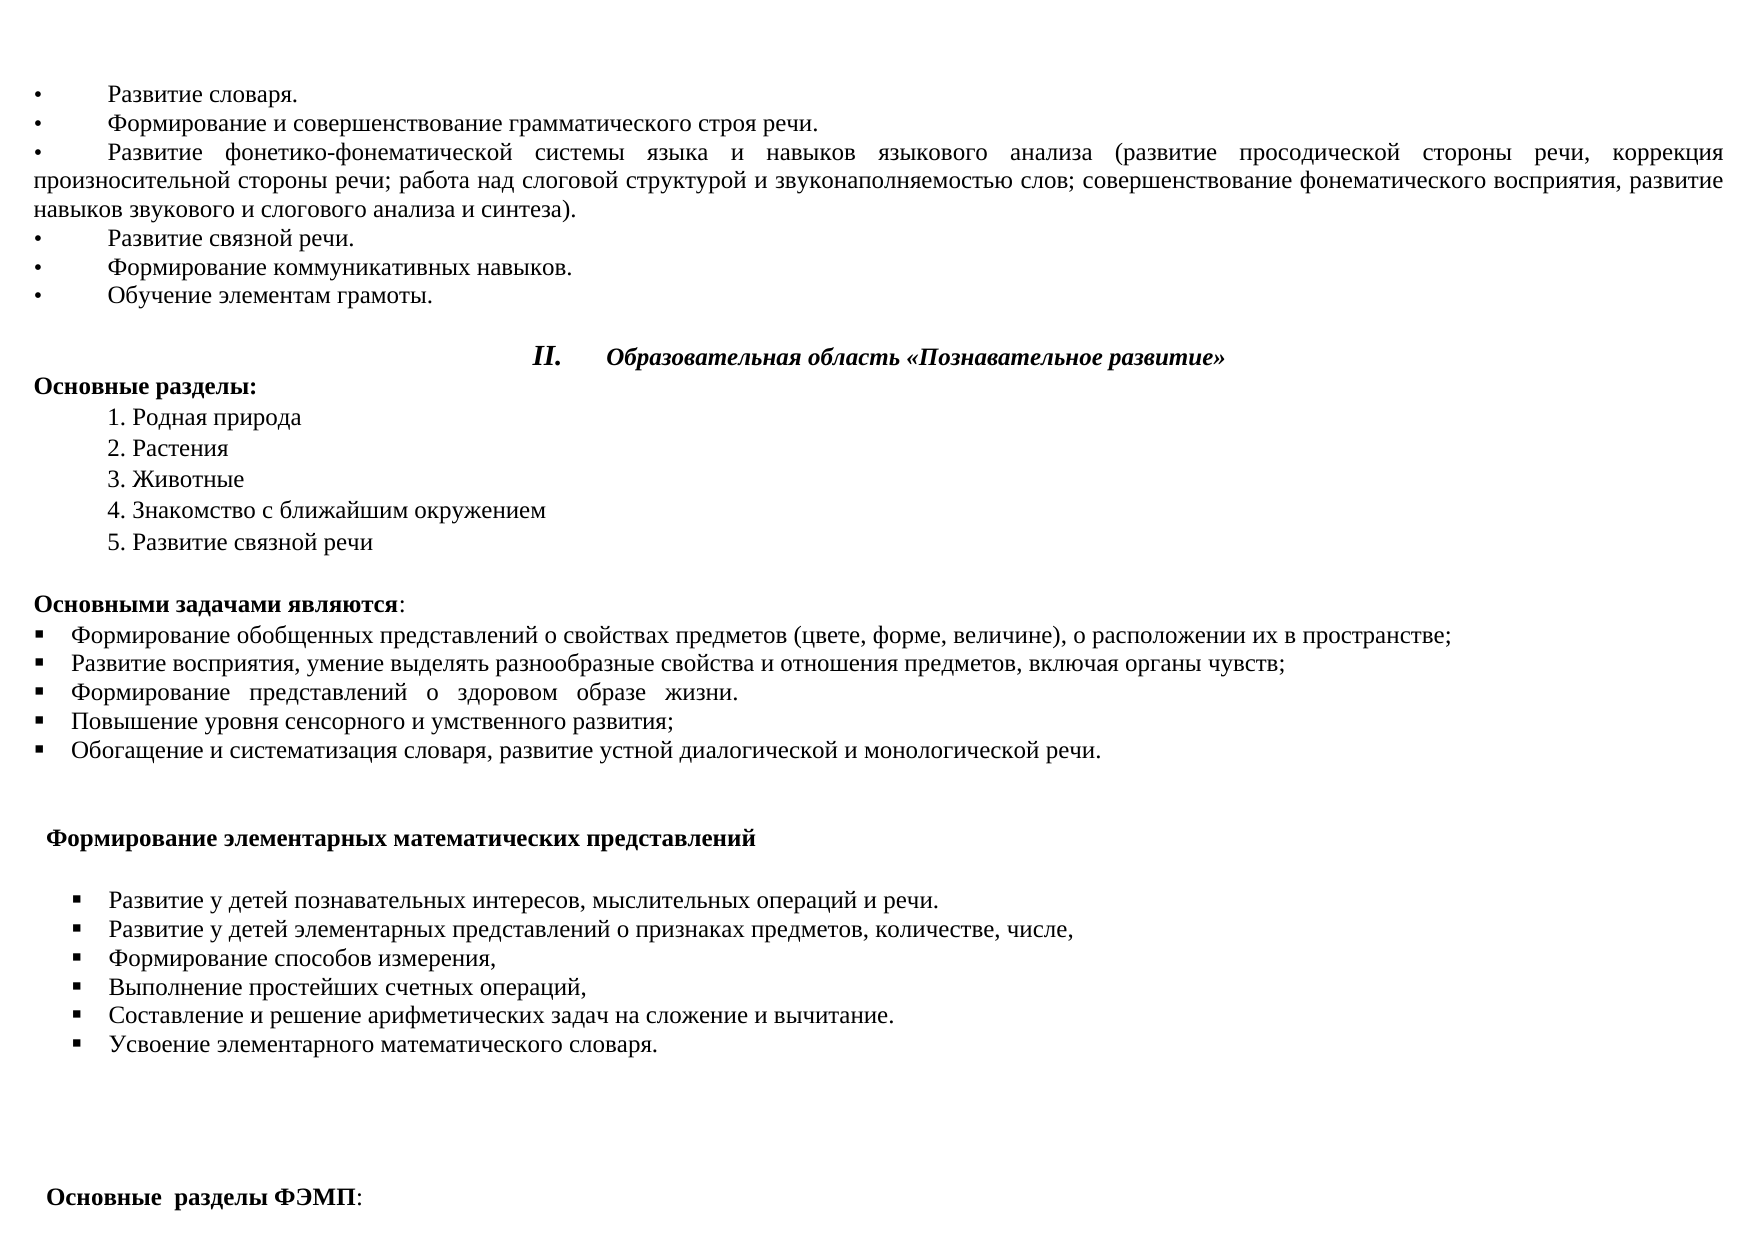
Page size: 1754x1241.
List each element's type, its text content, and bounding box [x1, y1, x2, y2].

list Повышение уровня сенсорного и умственного развития; [33, 706, 1725, 735]
text 5. Развитие связной речи [107, 527, 1725, 555]
list Выполнение простейших счетных операций, [71, 972, 1725, 1000]
list Образовательная область «Познавательное развитие» [33, 338, 1725, 371]
list Обучение элементам грамоты. [33, 280, 1725, 309]
text 1. Родная природа [107, 402, 1725, 431]
list Составление и решение арифметических задач на сложение и вычитание. [71, 1000, 1725, 1029]
list Формирование представлений о здоровом образе жизни. [33, 677, 1725, 706]
list Формирование обобщенных представлений о свойствах предметов (цвете, форме, величине), о расположении их в пространстве; [33, 620, 1725, 648]
list Формирование способов измерения, [71, 943, 1725, 972]
text Формирование элементарных математических представлений [33, 823, 1725, 852]
list Формирование коммуникативных навыков. [33, 252, 1725, 280]
list Развитие связной речи. [33, 223, 1725, 252]
list Развитие у детей элементарных представлений о признаках предметов, количестве, числе, [71, 914, 1725, 943]
list Усвоение элементарного математического словаря. [71, 1029, 1725, 1058]
list Развитие словаря. [33, 79, 1725, 108]
text 4. Знакомство с ближайшим окружением [107, 496, 1725, 524]
text Основными задачами являются: [33, 589, 1725, 617]
list Развитие фонетико-фонематической системы языка и навыков языкового анализа (развитие просодической стороны речи, коррекция произносительной стороны речи; работа над слоговой структурой и звуконаполняемостью слов; совершенствование фонематического восприятия, развитие навыков звукового и слогового анализа и синтеза). [33, 137, 1725, 223]
list Формирование и совершенствование грамматического строя речи. [33, 108, 1725, 137]
text Основные разделы ФЭМП: [33, 1182, 1725, 1211]
list Развитие восприятия, умение выделять разнообразные свойства и отношения предметов, включая органы чувств; [33, 648, 1725, 677]
text Основные разделы: [33, 371, 1725, 400]
list Развитие у детей познавательных интересов, мыслительных операций и речи. [71, 885, 1725, 914]
list Обогащение и систематизация словаря, развитие устной диалогической и монологической речи. [33, 735, 1725, 763]
text 2. Растения [107, 433, 1725, 462]
text 3. Животные [107, 464, 1725, 493]
